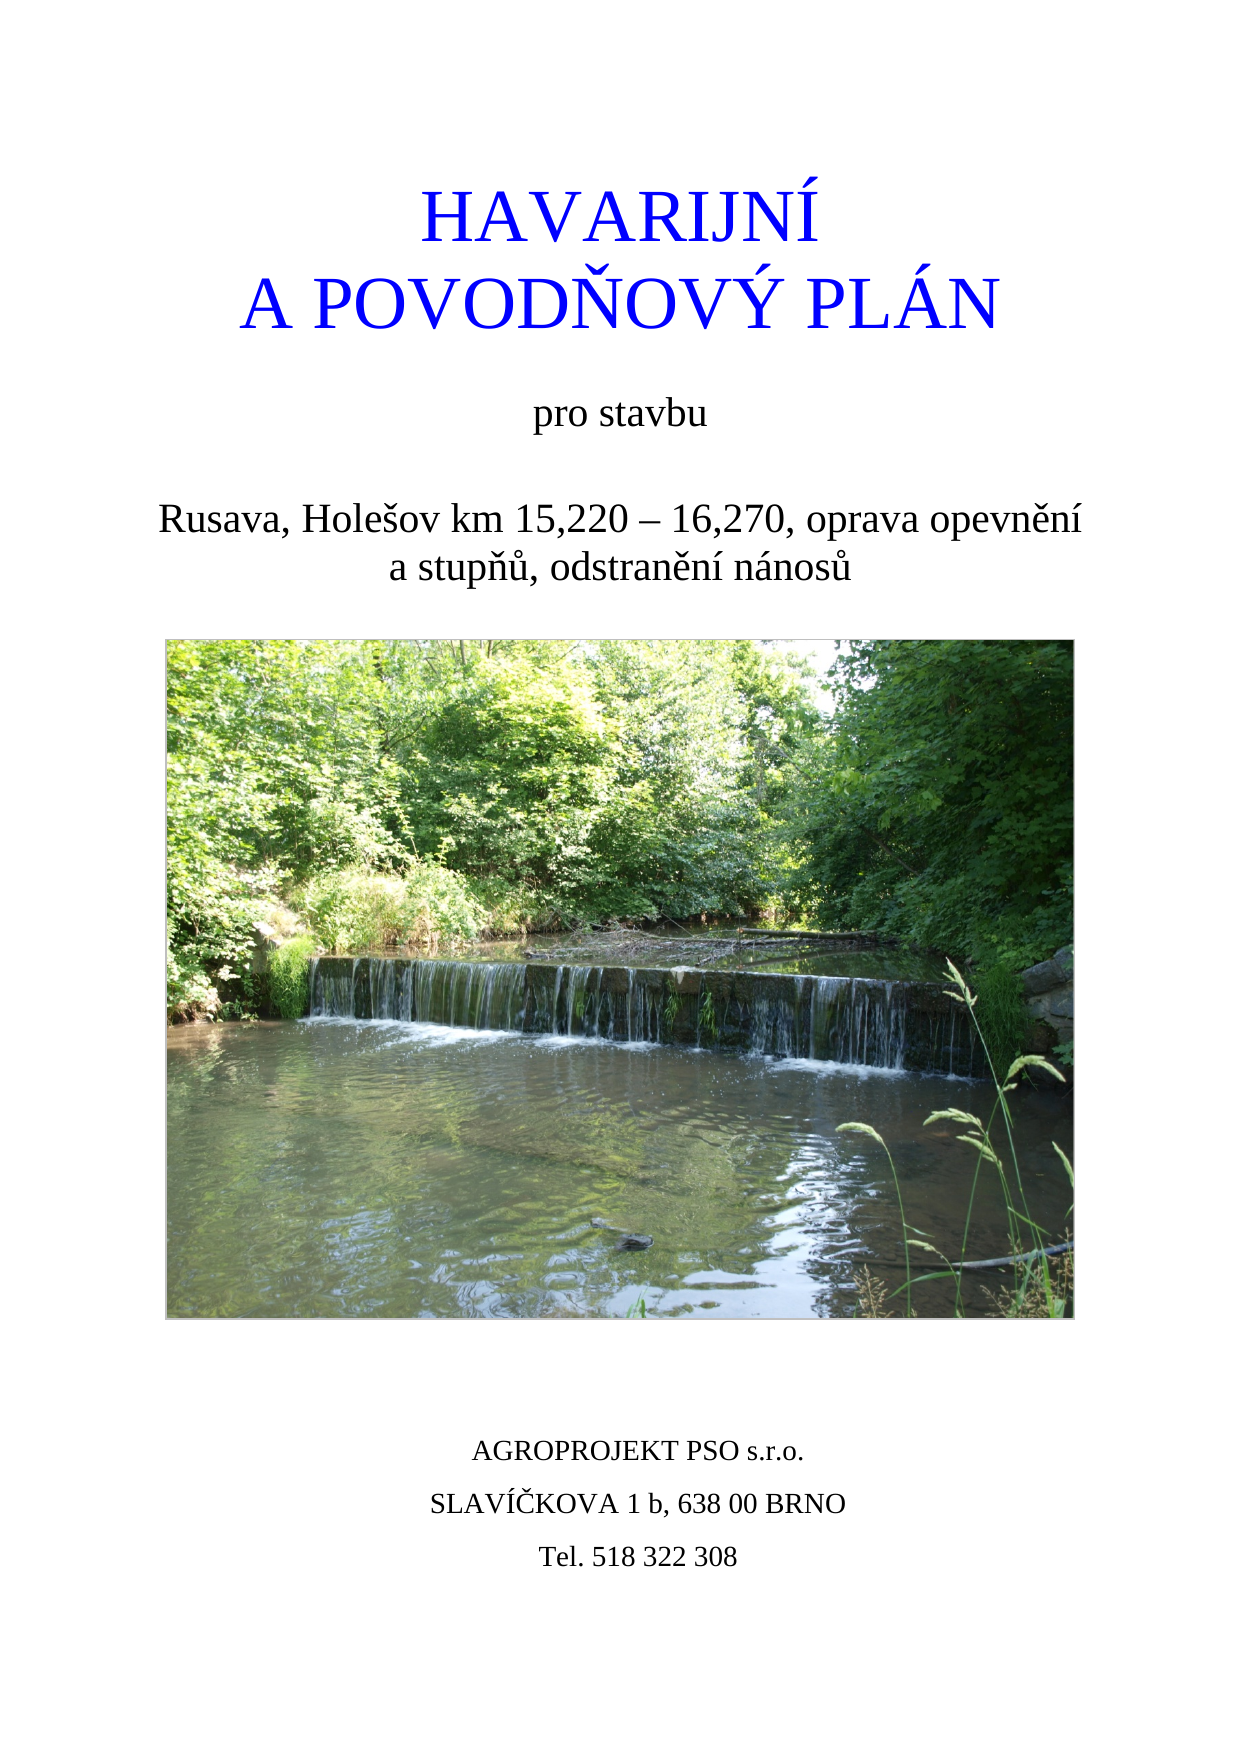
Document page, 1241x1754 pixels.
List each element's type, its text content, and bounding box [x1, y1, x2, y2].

text pro stavbu [118, 387, 1122, 435]
text HAVARIJNÍ [118, 172, 1122, 258]
text Rusava, Holešov km 15,220 – 16,270, oprava opevnění a stupňů, odstranění nánosů [118, 494, 1122, 590]
text AGROPROJEKT PSO s.r.o. [118, 1433, 1122, 1467]
text Tel. 518 322 308 [118, 1539, 1122, 1572]
text A POVODŇOVÝ PLÁN [118, 258, 1122, 344]
picture [167, 640, 1074, 1318]
text SLAVÍČKOVA 1 b, 638 00 BRNO [118, 1486, 1122, 1520]
